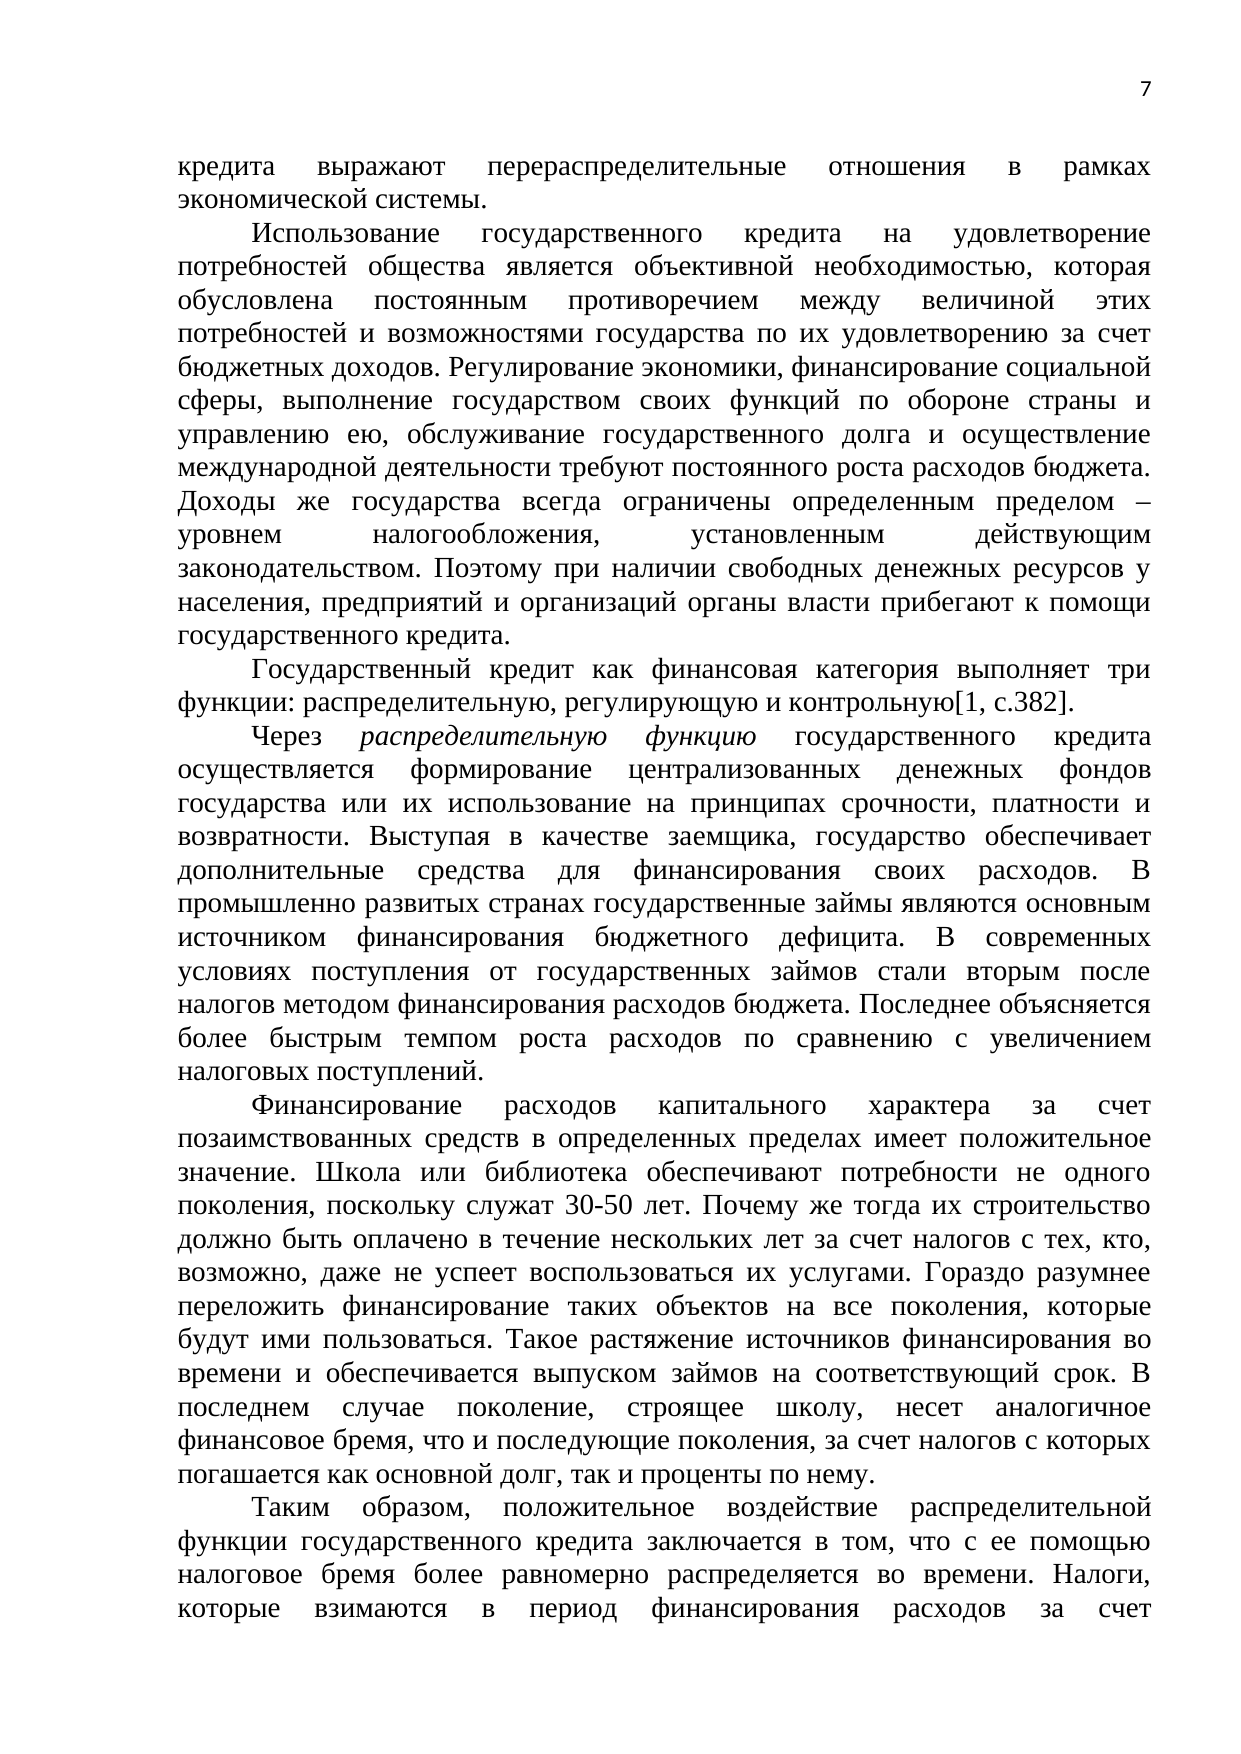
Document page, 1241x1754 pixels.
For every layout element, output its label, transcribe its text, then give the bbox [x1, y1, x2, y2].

text Использование государственного кредита на удовлетворение потребностей общества является объективной необходимостью, которая обусловлена постоянным противоречием между величиной этих потребностей и возможностями государства по их удовлетворению за счет бюджетных доходов. Регулирование экономики, финансирование социальной сферы, выполнение государством своих функций по обороне страны и управлению ею, обслуживание государственного долга и осуществление международной деятельности требуют постоянного роста расходов бюджета. Доходы же государства всегда ограничены определенным пределом – уровнем налогообложения, установленным действующим законодательством. Поэтому при наличии свободных денежных ресурсов у населения, предприятий и организаций органы власти прибегают к помощи государственного кредита. [177, 215, 1152, 651]
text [177, 148, 1152, 215]
text Государственный кредит как финансовая категория выполняет три функции: распределительную, регулирующую и контрольную[1, c.382]. [177, 651, 1152, 718]
text Финансирование расходов капитального характера за счет позаимствованных средств в определенных пределах имеет положительное значение. Школа или библиотека обеспечивают потребности не одного поколения, поскольку служат 30-50 лет. Почему же тогда их строительство должно быть оплачено в течение нескольких лет за счет налогов с тех, кто, возможно, даже не успеет воспользоваться их услугами. Гораздо разумнее переложить финансирование таких объектов на все поколения, которые будут ими пользоваться. Такое растяжение источников финансирования во времени и обеспечивается выпуском займов на соответствующий срок. В последнем случае поколение, строящее школу, несет аналогичное финансовое бремя, что и последующие поколения, за счет налогов с которых погашается как основной долг, так и проценты по нему. [177, 1087, 1152, 1489]
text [177, 1489, 1152, 1623]
text Через распределительную функцию государственного кредита осуществляется формирование централизованных денежных фондов государства или их использование на принципах срочности, платности и возвратности. Выступая в качестве заемщика, государство обеспечивает дополнительные средства для финансирования своих расходов. В промышленно развитых странах государственные займы являются основным источником финансирования бюджетного дефицита. В современных условиях поступления от государственных займов стали вторым после налогов методом финансирования расходов бюджета. Последнее объясняется более быстрым темпом роста расходов по сравнению с увеличением налоговых поступлений. [177, 718, 1152, 1087]
